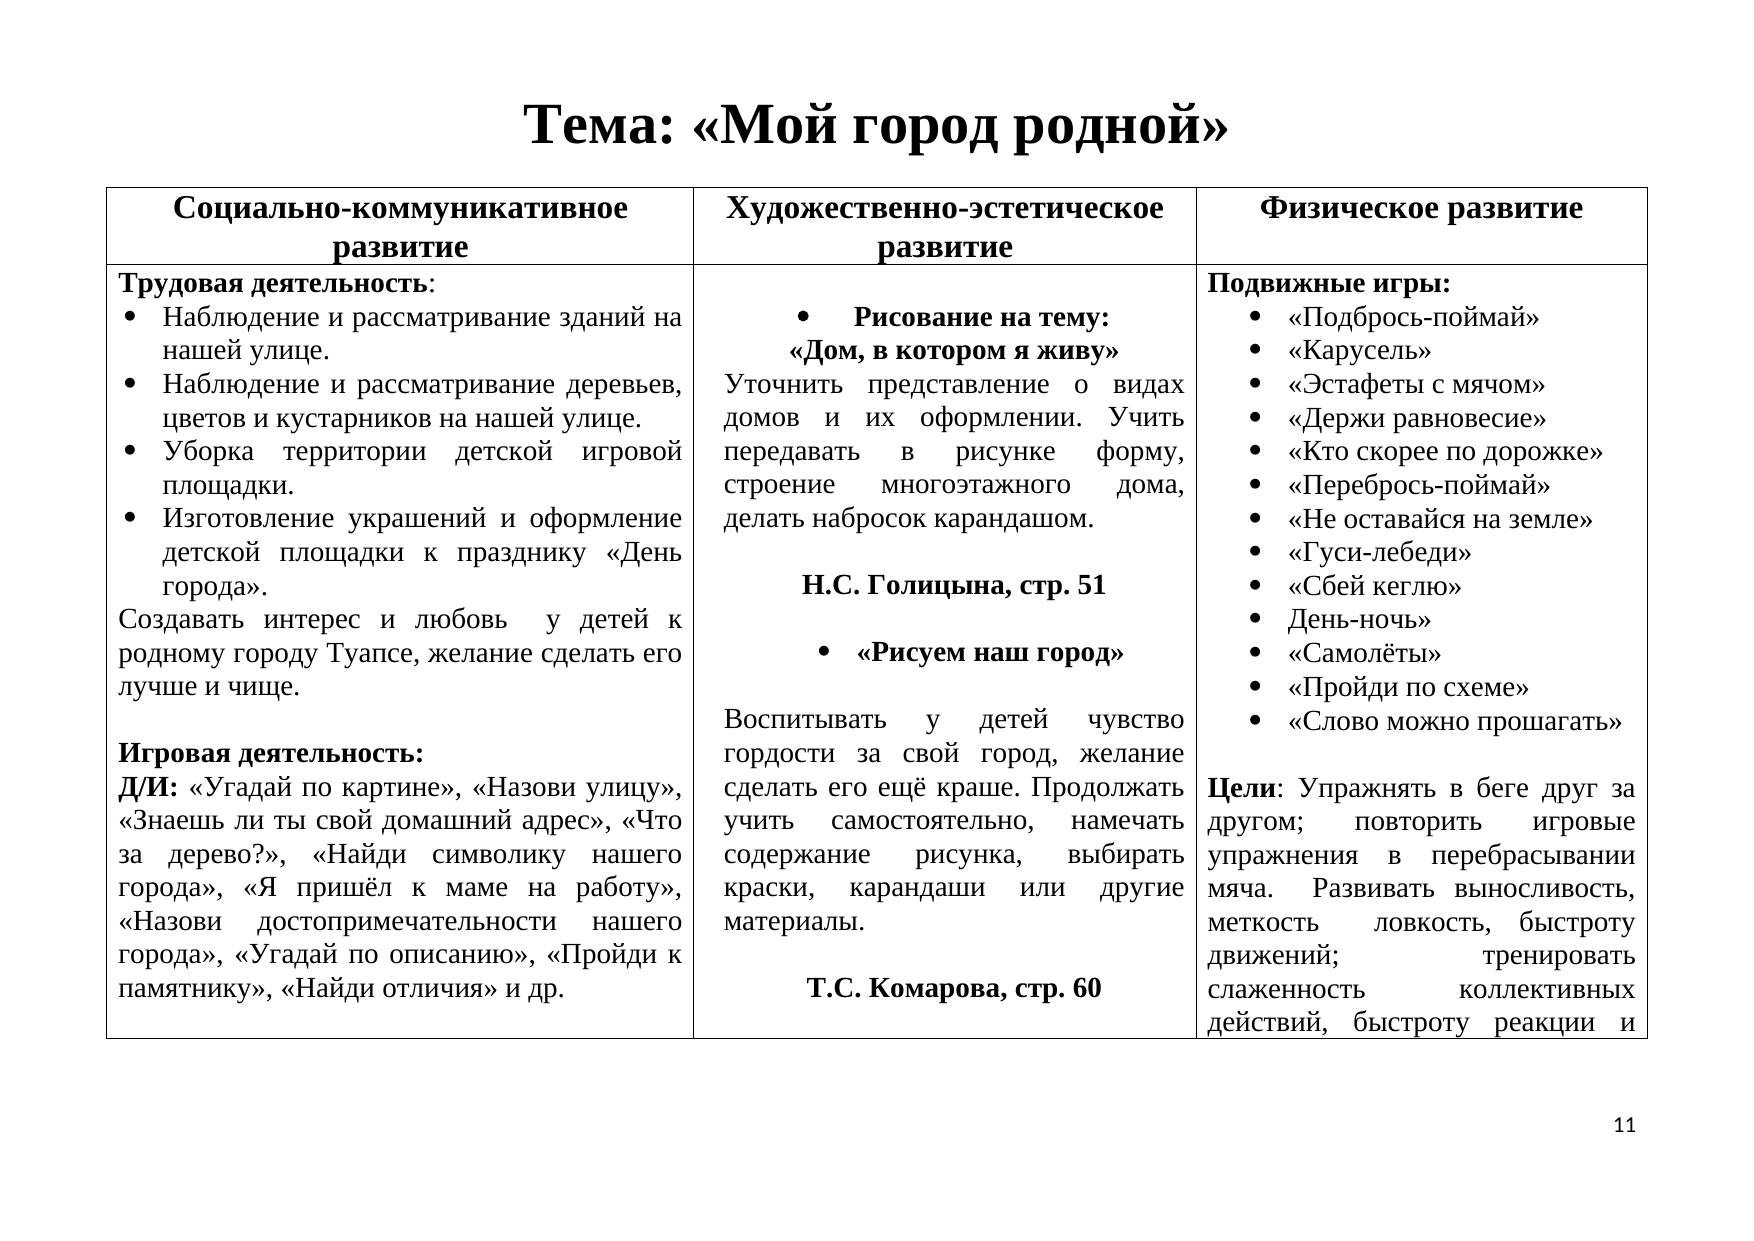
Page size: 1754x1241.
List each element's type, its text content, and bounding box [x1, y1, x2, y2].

table_header Художественно-эстетическое развитие [694, 188, 1196, 264]
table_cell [1197, 265, 1647, 1038]
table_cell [107, 265, 693, 1038]
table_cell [694, 265, 1196, 1038]
table_header Социально-коммуникативное развитие [107, 188, 693, 264]
text Тема: «Мой город родной» [118, 89, 1636, 156]
table_header Физическое развитие [1197, 188, 1647, 264]
